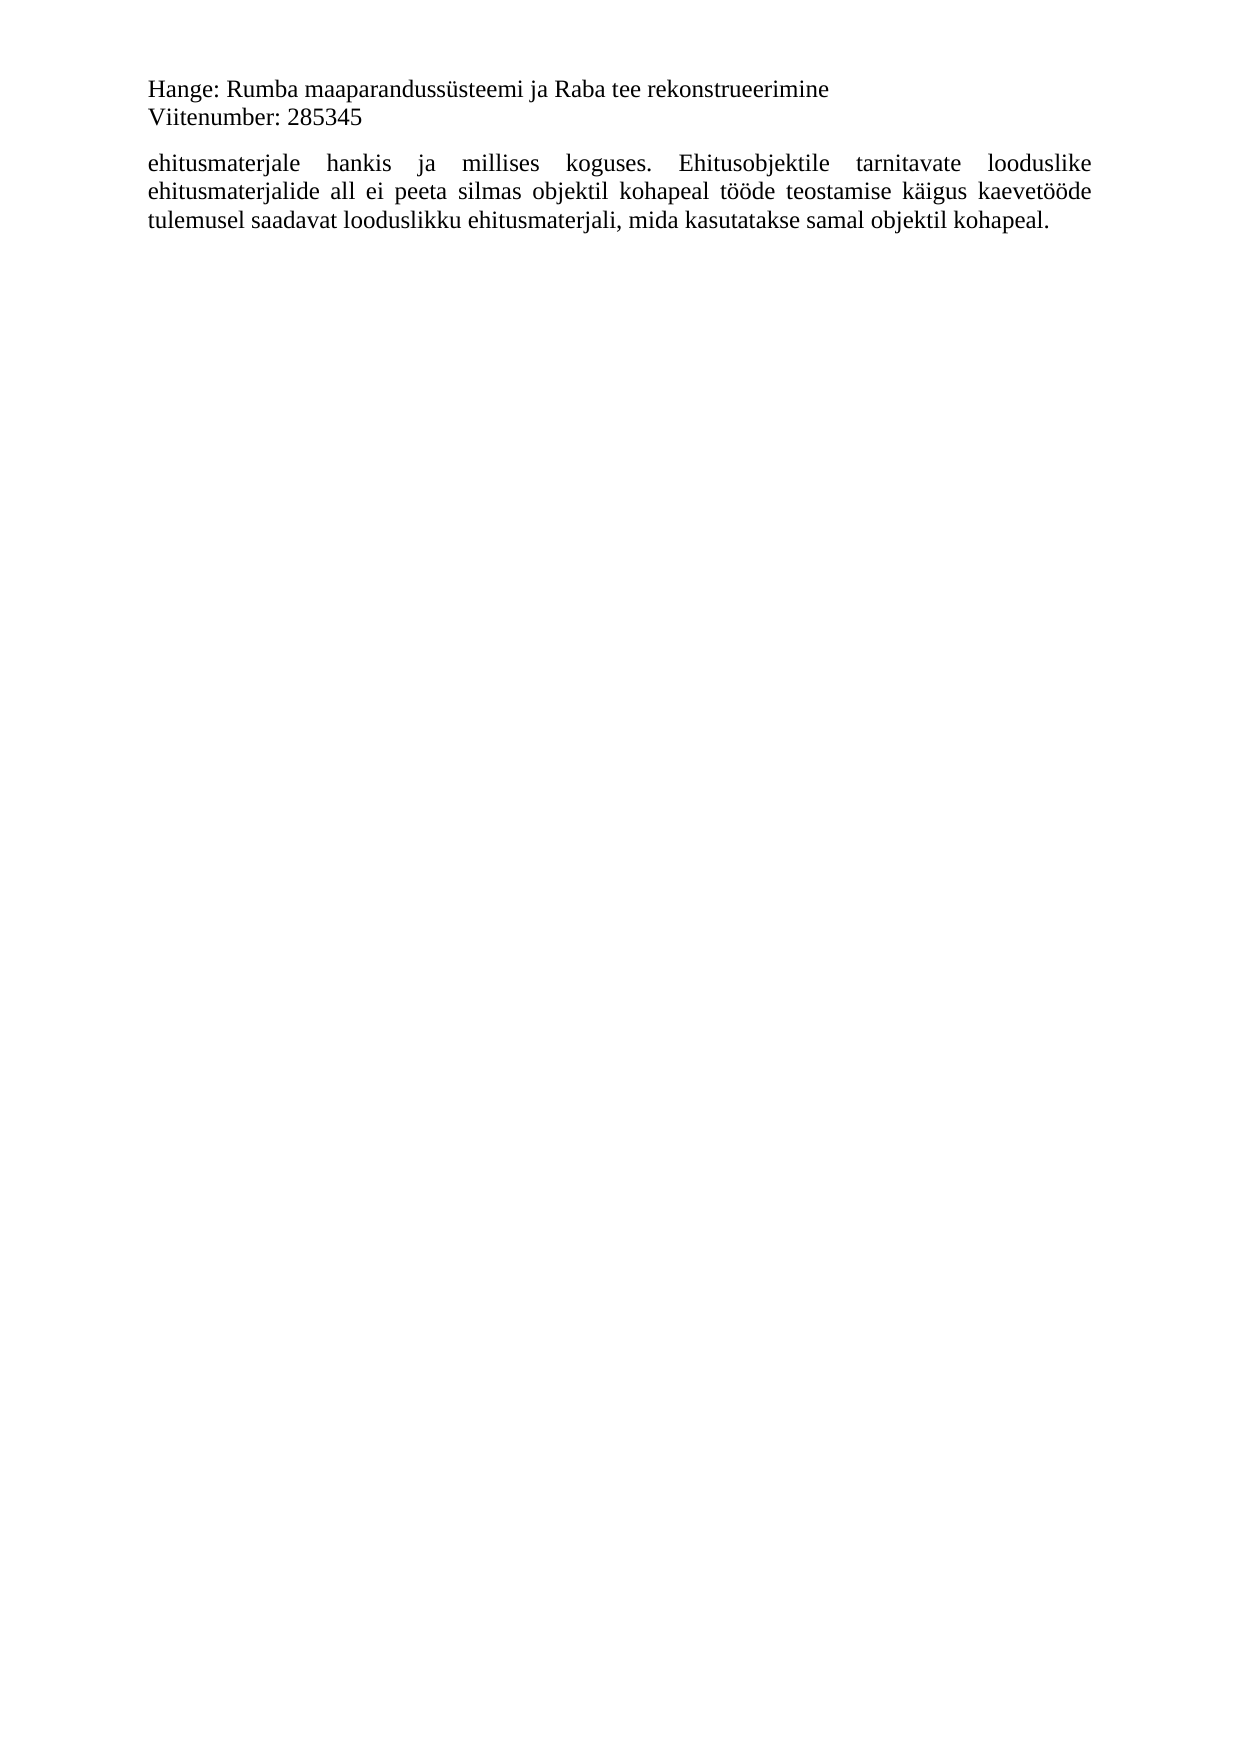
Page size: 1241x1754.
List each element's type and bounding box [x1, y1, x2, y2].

text [148, 148, 1093, 234]
